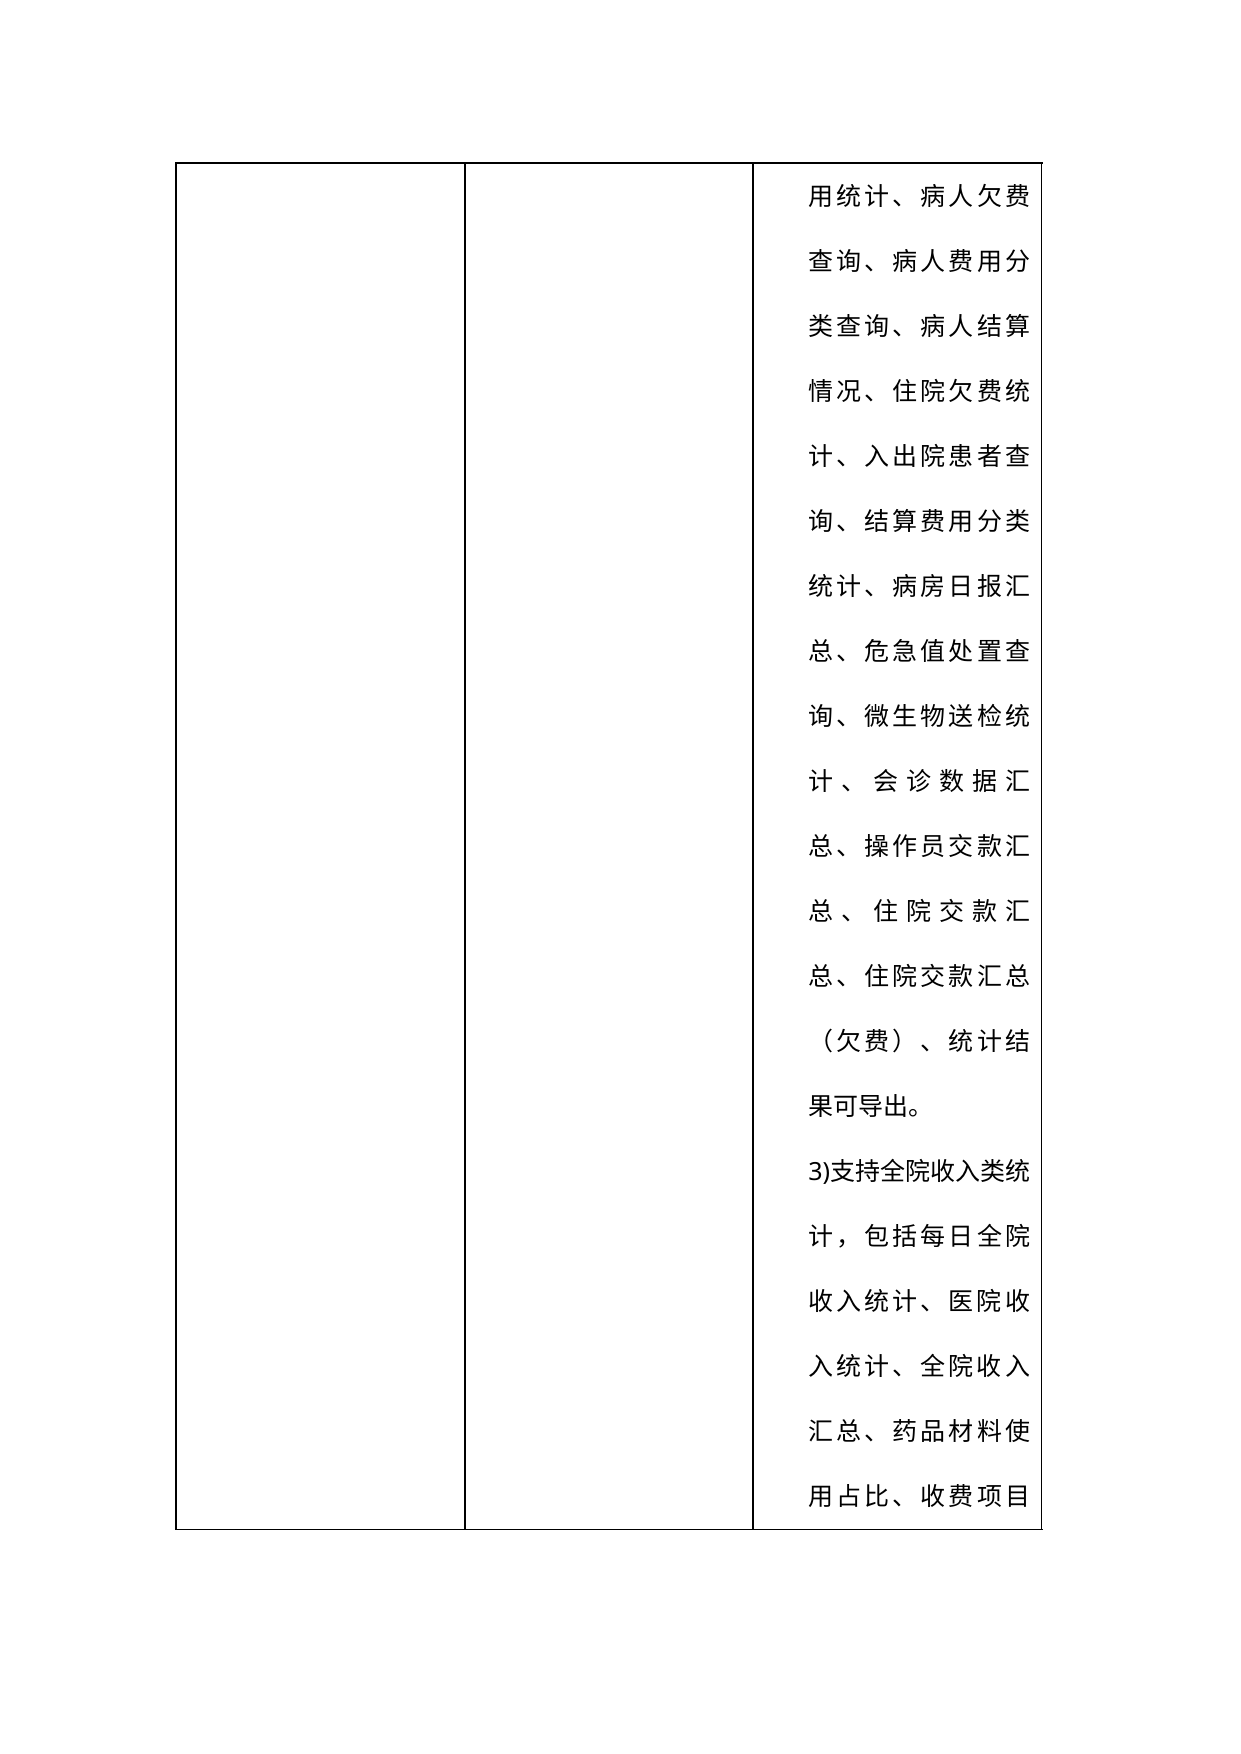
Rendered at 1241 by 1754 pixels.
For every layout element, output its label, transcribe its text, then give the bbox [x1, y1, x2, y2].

table_cell [466, 164, 752, 1528]
table_cell 2 [177, 164, 464, 1528]
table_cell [754, 164, 1041, 1528]
